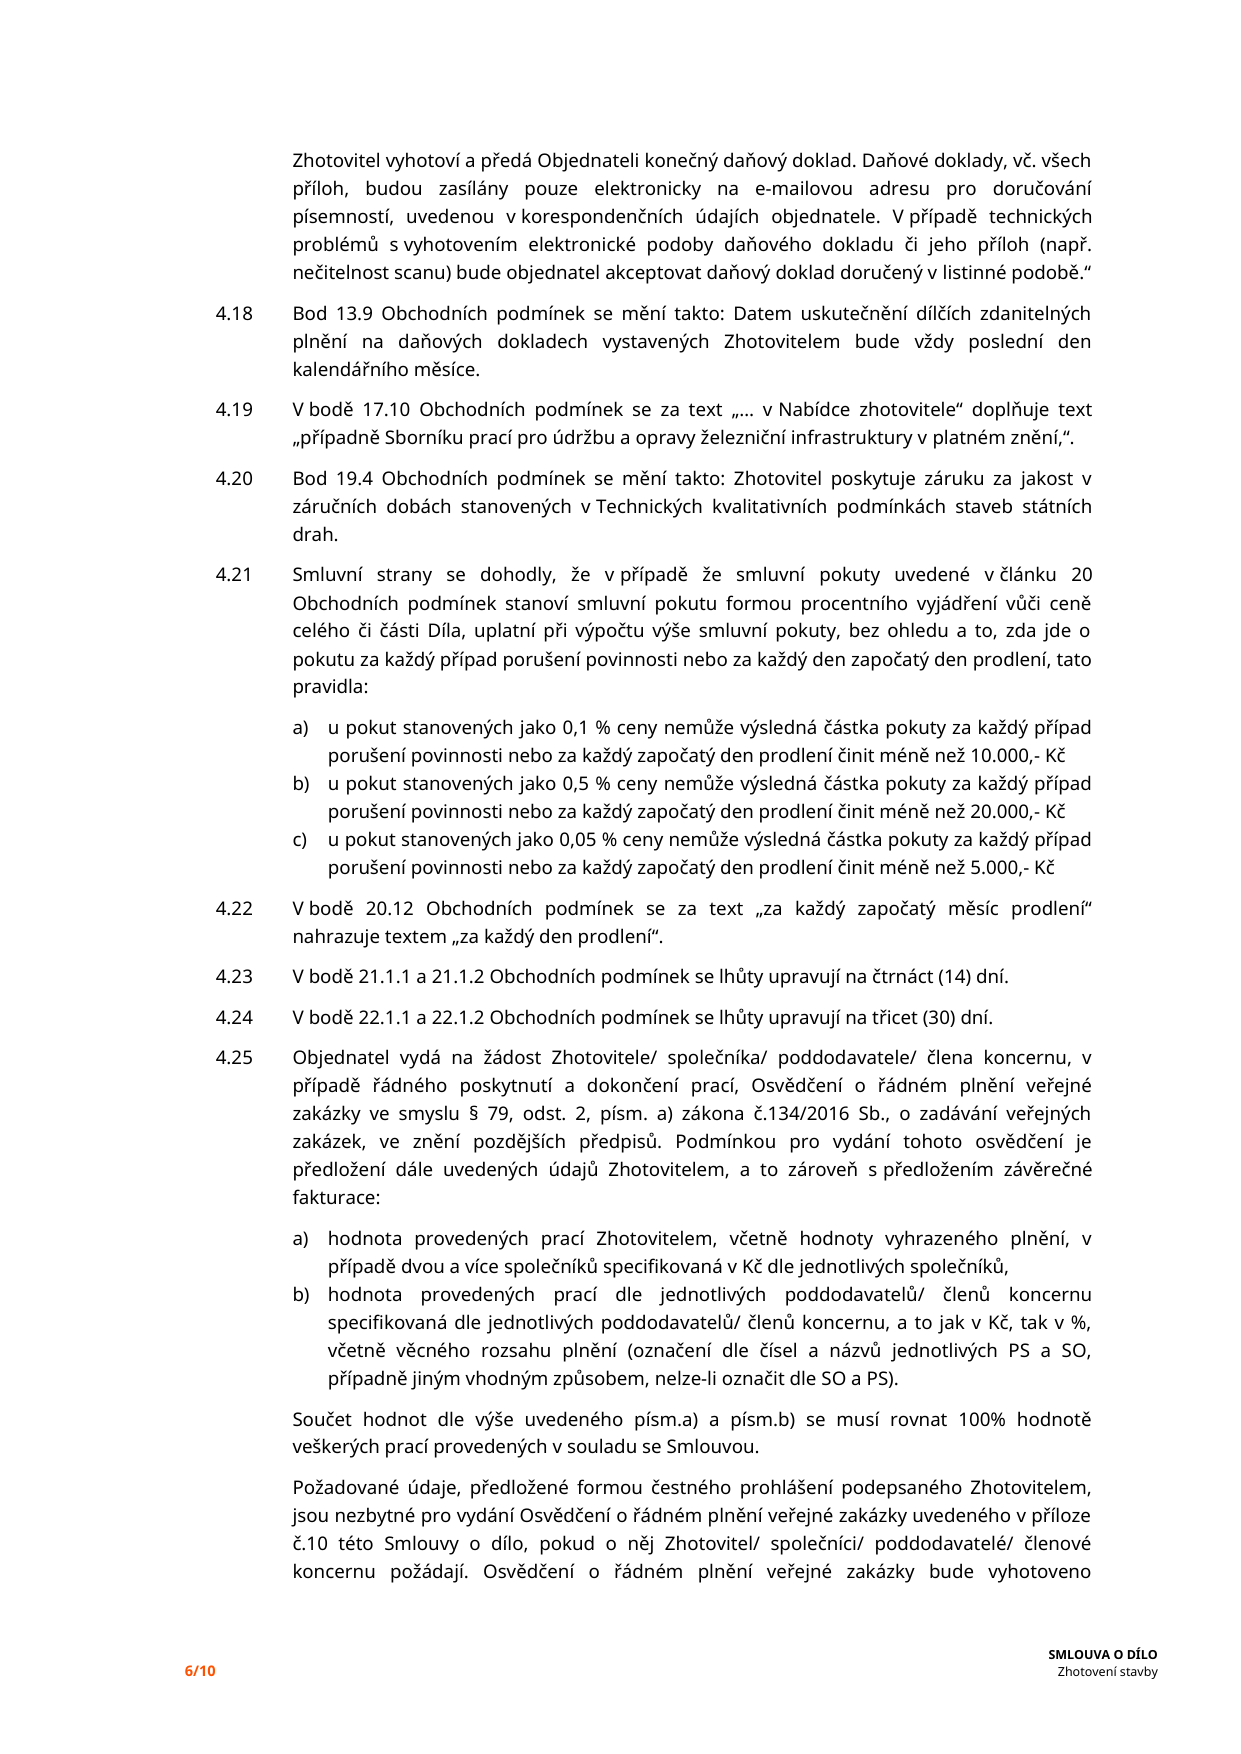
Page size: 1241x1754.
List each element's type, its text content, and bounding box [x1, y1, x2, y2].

list hodnota provedených prací Zhotovitelem, včetně hodnoty vyhrazeného plnění, v případě dvou a více společníků specifikovaná v Kč dle jednotlivých společníků, [292, 1225, 1093, 1279]
text V bodě 20.12 Obchodních podmínek se za text „za každý započatý měsíc prodlení“ nahrazuje textem „za každý den prodlení“. [216, 895, 1093, 948]
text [216, 147, 1093, 285]
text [292, 1474, 1093, 1584]
text Bod 13.9 Obchodních podmínek se mění takto: Datem uskutečnění dílčích zdanitelných plnění na daňových dokladech vystavených Zhotovitelem bude vždy poslední den kalendářního měsíce. [216, 300, 1093, 382]
text hodnota provedených prací dle jednotlivých poddodavatelů/ členů koncernu specifikovaná dle jednotlivých poddodavatelů/ členů koncernu, a to jak v Kč, tak v %, včetně věcného rozsahu plnění (označení dle čísel a názvů jednotlivých PS a SO, případně jiným vhodným způsobem, nelze-li označit dle SO a PS). [292, 1281, 1093, 1391]
list u pokut stanovených jako 0,1 % ceny nemůže výsledná částka pokuty za každý případ porušení povinnosti nebo za každý započatý den prodlení činit méně než 10.000,- Kč [292, 714, 1093, 768]
text Objednatel vydá na žádost Zhotovitele/ společníka/ poddodavatele/ člena koncernu, v případě řádného poskytnutí a dokončení prací, Osvědčení o řádném plnění veřejné zakázky ve smyslu § 79, odst. 2, písm. a) zákona č.134/2016 Sb., o zadávání veřejných zakázek, ve znění pozdějších předpisů. Podmínkou pro vydání tohoto osvědčení je předložení dále uvedených údajů Zhotovitelem, a to zároveň s předložením závěrečné fakturace: [216, 1044, 1093, 1210]
text Smluvní strany se dohodly, že v případě že smluvní pokuty uvedené v článku 20 Obchodních podmínek stanoví smluvní pokutu formou procentního vyjádření vůči ceně celého či části Díla, uplatní při výpočtu výše smluvní pokuty, bez ohledu a to, zda jde o pokutu za každý případ porušení povinnosti nebo za každý den započatý den prodlení, tato pravidla: [216, 562, 1093, 699]
text V bodě 21.1.1 a 21.1.2 Obchodních podmínek se lhůty upravují na čtrnáct (14) dní. [216, 963, 1093, 989]
text u pokut stanovených jako 0,5 % ceny nemůže výsledná částka pokuty za každý případ porušení povinnosti nebo za každý započatý den prodlení činit méně než 20.000,- Kč [292, 770, 1093, 824]
text Bod 19.4 Obchodních podmínek se mění takto: Zhotovitel poskytuje záruku za jakost v záručních dobách stanovených v Technických kvalitativních podmínkách staveb státních drah. [216, 465, 1093, 547]
text V bodě 22.1.1 a 22.1.2 Obchodních podmínek se lhůty upravují na třicet (30) dní. [216, 1004, 1093, 1029]
text V bodě 17.10 Obchodních podmínek se za text „… v Nabídce zhotovitele“ doplňuje text „případně Sborníku prací pro údržbu a opravy železniční infrastruktury v platném znění,“. [216, 397, 1093, 450]
text u pokut stanovených jako 0,05 % ceny nemůže výsledná částka pokuty za každý případ porušení povinnosti nebo za každý započatý den prodlení činit méně než 5.000,- Kč [292, 826, 1093, 880]
text Součet hodnot dle výše uvedeného písm.a) a písm.b) se musí rovnat 100% hodnotě veškerých prací provedených v souladu se Smlouvou. [292, 1406, 1093, 1459]
